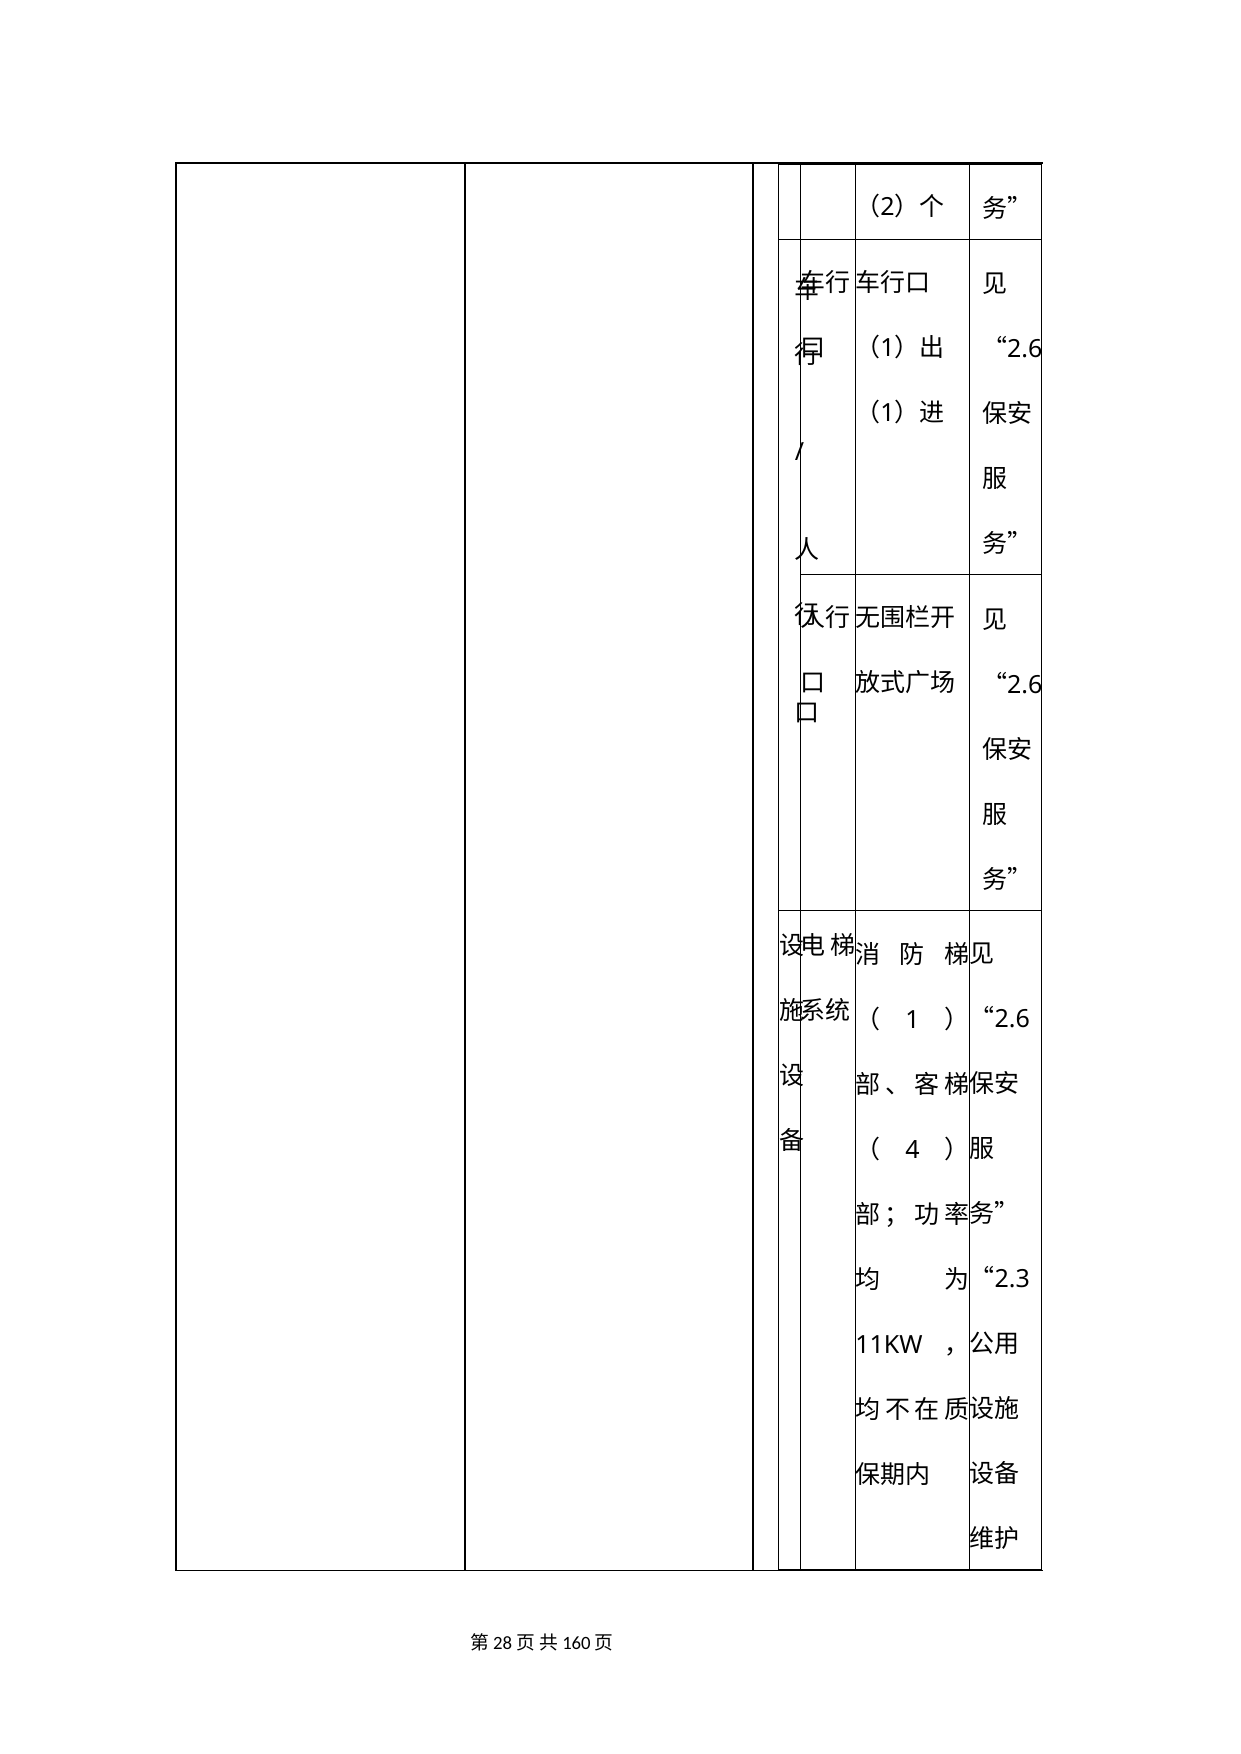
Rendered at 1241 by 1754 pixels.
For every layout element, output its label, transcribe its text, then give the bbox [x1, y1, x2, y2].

table_cell 1、物业服务范围 （1）物业管理（建筑物） [856, 575, 969, 910]
table_cell 1、物业服务范围 （1）物业管理（建筑物） [856, 240, 969, 574]
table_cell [779, 165, 800, 239]
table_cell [970, 165, 1041, 239]
table_cell [466, 164, 752, 1570]
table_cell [970, 911, 1041, 1569]
table_cell 1、物业服务范围 （1）物业管理（建筑物） [779, 240, 800, 910]
table_cell 1、物业服务范围 （1）物业管理（建筑物） [801, 575, 855, 910]
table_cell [856, 911, 969, 1569]
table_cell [754, 164, 778, 1570]
table_cell 1、物业服务范围 （1）物业管理（建筑物） [970, 240, 1041, 574]
table_cell 1、物业服务范围 （1）物业管理（建筑物） [970, 575, 1041, 910]
table_cell 1 [177, 164, 464, 1570]
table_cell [856, 165, 969, 239]
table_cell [801, 911, 855, 1569]
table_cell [801, 165, 855, 239]
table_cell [779, 911, 800, 1569]
table_cell 1、物业服务范围 （1）物业管理（建筑物） [801, 240, 855, 574]
